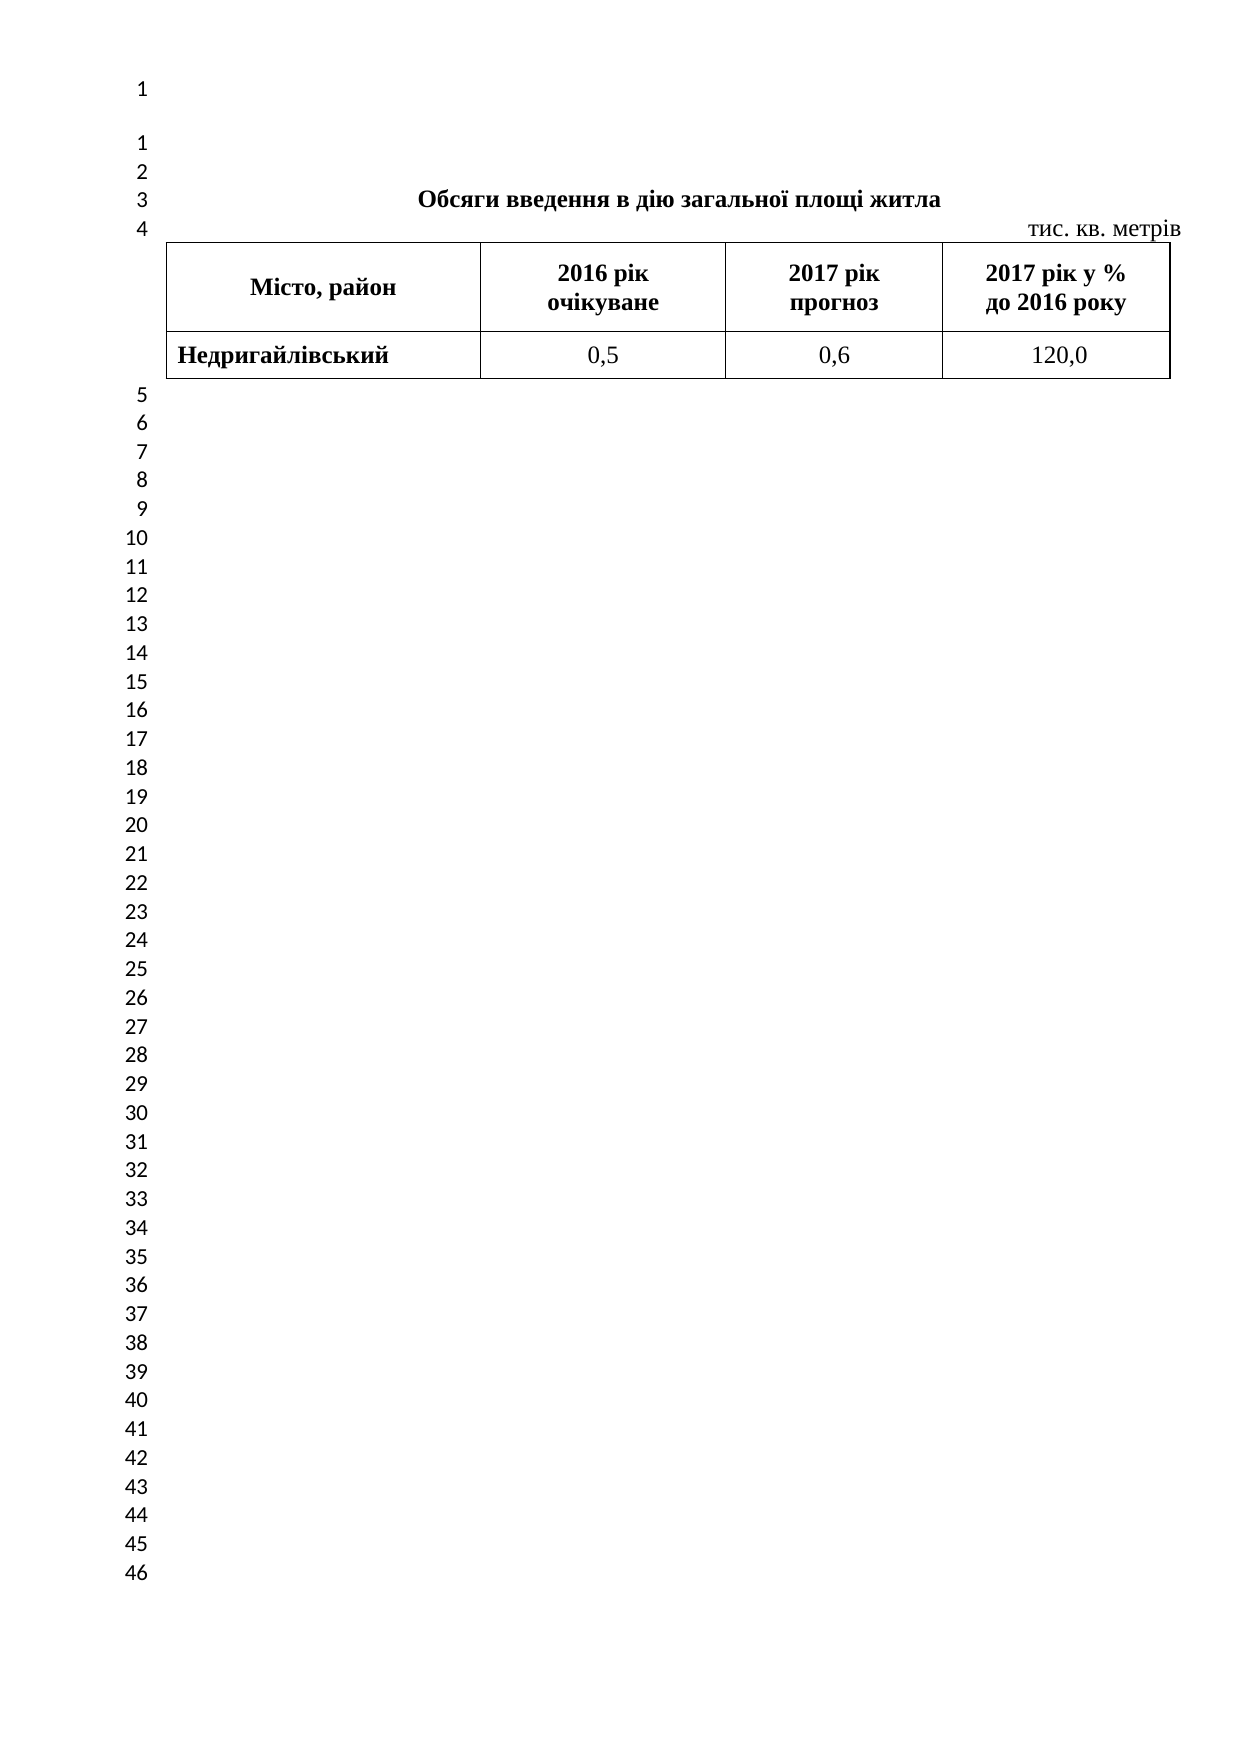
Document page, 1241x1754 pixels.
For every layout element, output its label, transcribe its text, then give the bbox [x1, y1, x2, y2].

text Обсяги введення в дію загальної площі житла [177, 184, 1181, 213]
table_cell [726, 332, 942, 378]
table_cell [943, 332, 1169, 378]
text тис. кв. метрів [177, 213, 1181, 242]
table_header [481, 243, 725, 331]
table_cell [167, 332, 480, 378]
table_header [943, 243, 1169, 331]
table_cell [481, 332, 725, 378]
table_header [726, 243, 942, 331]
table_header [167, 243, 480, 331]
